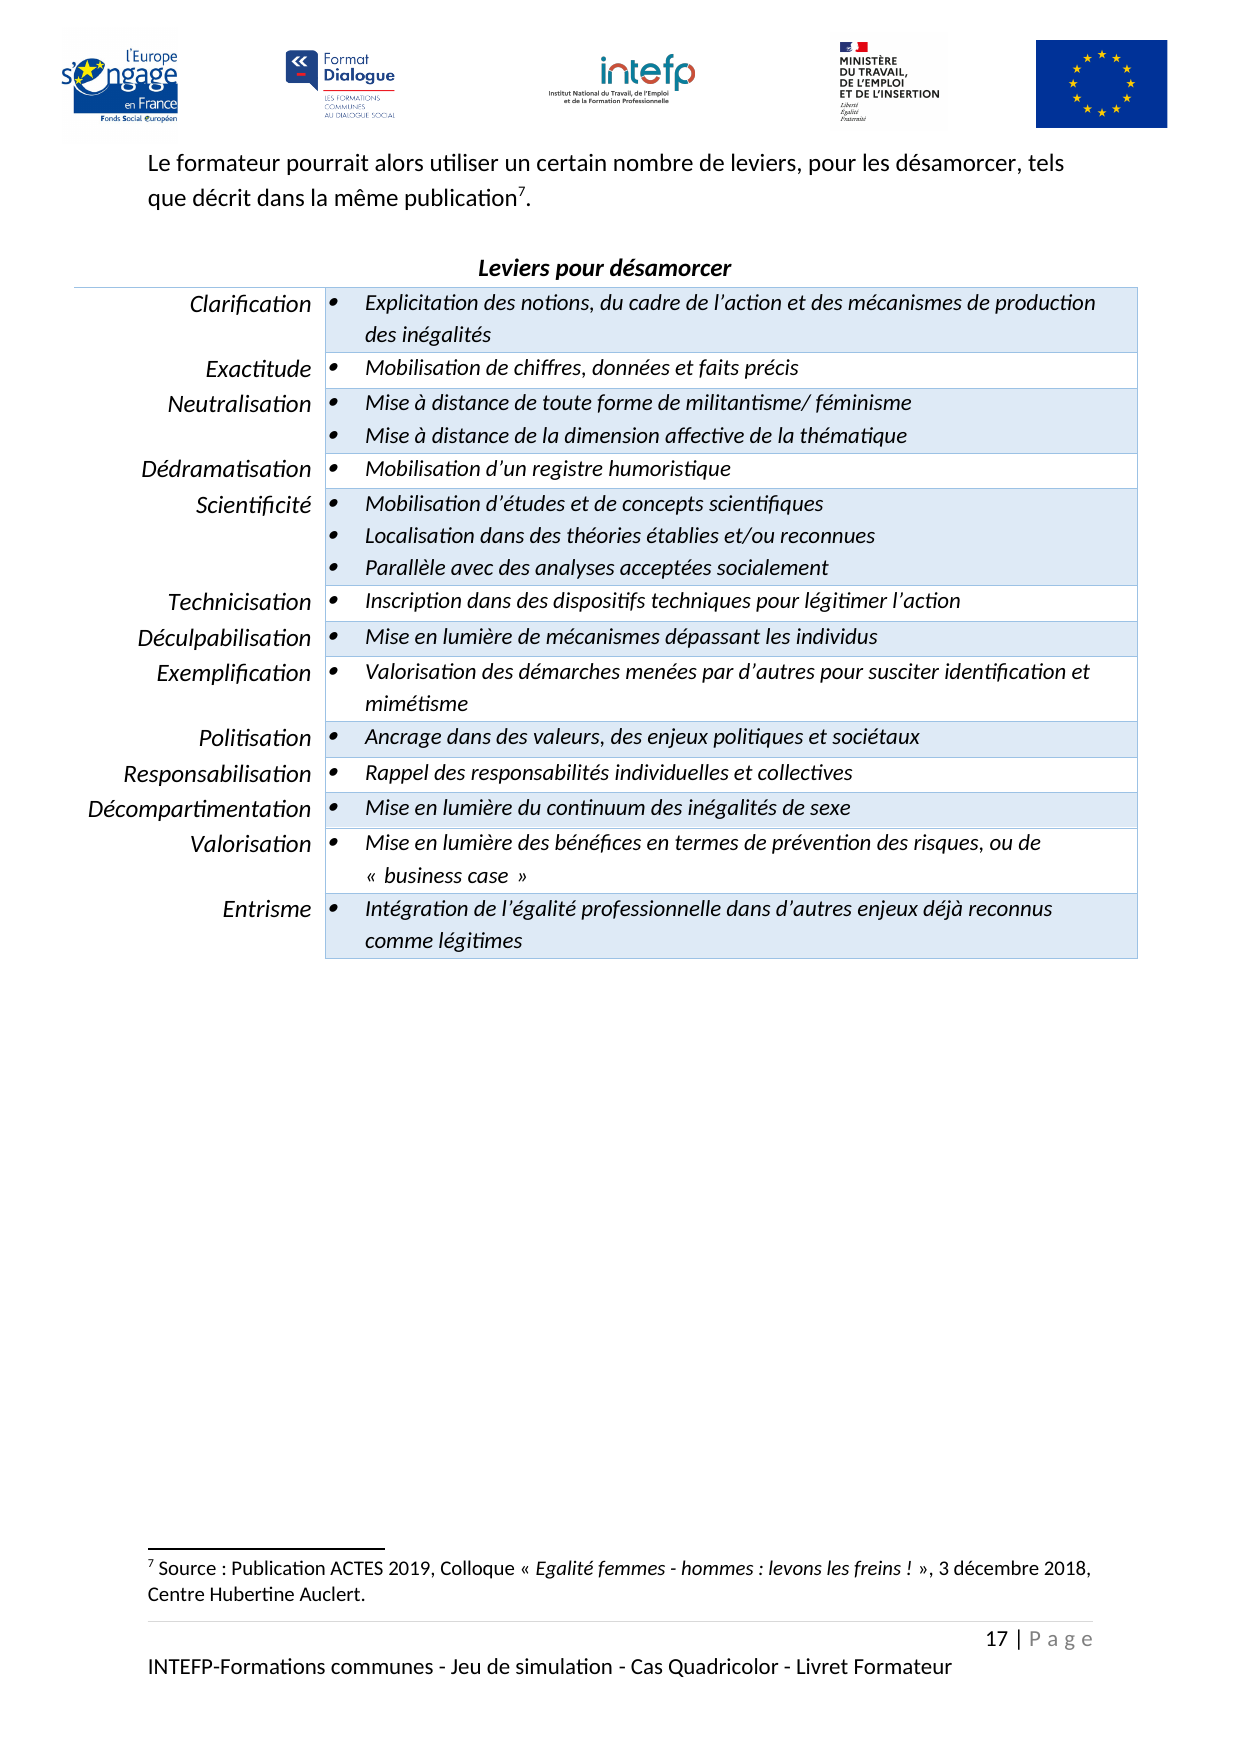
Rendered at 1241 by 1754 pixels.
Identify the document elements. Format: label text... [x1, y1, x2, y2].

table_cell Politisation [74, 721, 325, 757]
table_header Leviers pour désamorcer [74, 253, 1137, 287]
table_cell Neutralisation [74, 388, 325, 453]
table_cell Rappel des responsabilités individuelles et collectives [326, 758, 1137, 792]
table_cell Ancrage dans des valeurs, des enjeux politiques et sociétaux [326, 722, 1137, 757]
table_cell Inscription dans des dispositifs techniques pour légitimer l’action [326, 586, 1137, 621]
table_cell Dédramatisation [74, 453, 325, 488]
table_cell Mise en lumière de mécanismes dépassant les individus [326, 622, 1137, 656]
table_cell Technicisation [74, 585, 325, 621]
table_cell Responsabilisation [74, 757, 325, 792]
picture [285, 46, 402, 121]
picture [1036, 40, 1168, 128]
table_cell Mise à distance de toute forme de militantisme/ féminisme Mise à distance de la dimension affective de la thématique [326, 389, 1137, 453]
table_cell Déculpabilisation [74, 621, 325, 656]
table_cell Valorisation des démarches menées par d’autres pour susciter identification et mimétisme [326, 657, 1137, 721]
table_cell Scientificité [74, 488, 325, 585]
table_cell Exactitude [74, 352, 325, 387]
text Le formateur pourrait alors utiliser un certain nombre de leviers, pour les désamorcer, tels que décrit dans la même publication. [148, 148, 1093, 213]
table_cell Mobilisation d’un registre humoristique [326, 454, 1137, 488]
table_cell Mobilisation de chiffres, données et faits précis [326, 353, 1137, 387]
table_cell Clarification [74, 288, 325, 352]
table_cell Entrisme [74, 893, 325, 958]
table_cell Mise en lumière des bénéfices en termes de prévention des risques, ou de « business case » [326, 829, 1137, 893]
picture [548, 53, 696, 104]
table_cell Mobilisation d’études et de concepts scientifiques Localisation dans des théories établies et/ou reconnues Parallèle avec des analyses acceptées socialement [326, 489, 1137, 585]
table_cell Décompartimentation [74, 792, 325, 827]
table_cell Mise en lumière du continuum des inégalités de sexe [326, 793, 1137, 827]
picture [61, 27, 178, 144]
table_cell Valorisation [74, 828, 325, 893]
table_cell Intégration de l’égalité professionnelle dans d’autres enjeux déjà reconnus comme légitimes [326, 894, 1137, 958]
table_cell Exemplification [74, 656, 325, 721]
picture [830, 32, 949, 131]
table_cell Explicitation des notions, du cadre de l’action et des mécanismes de production des inégalités [326, 288, 1137, 352]
